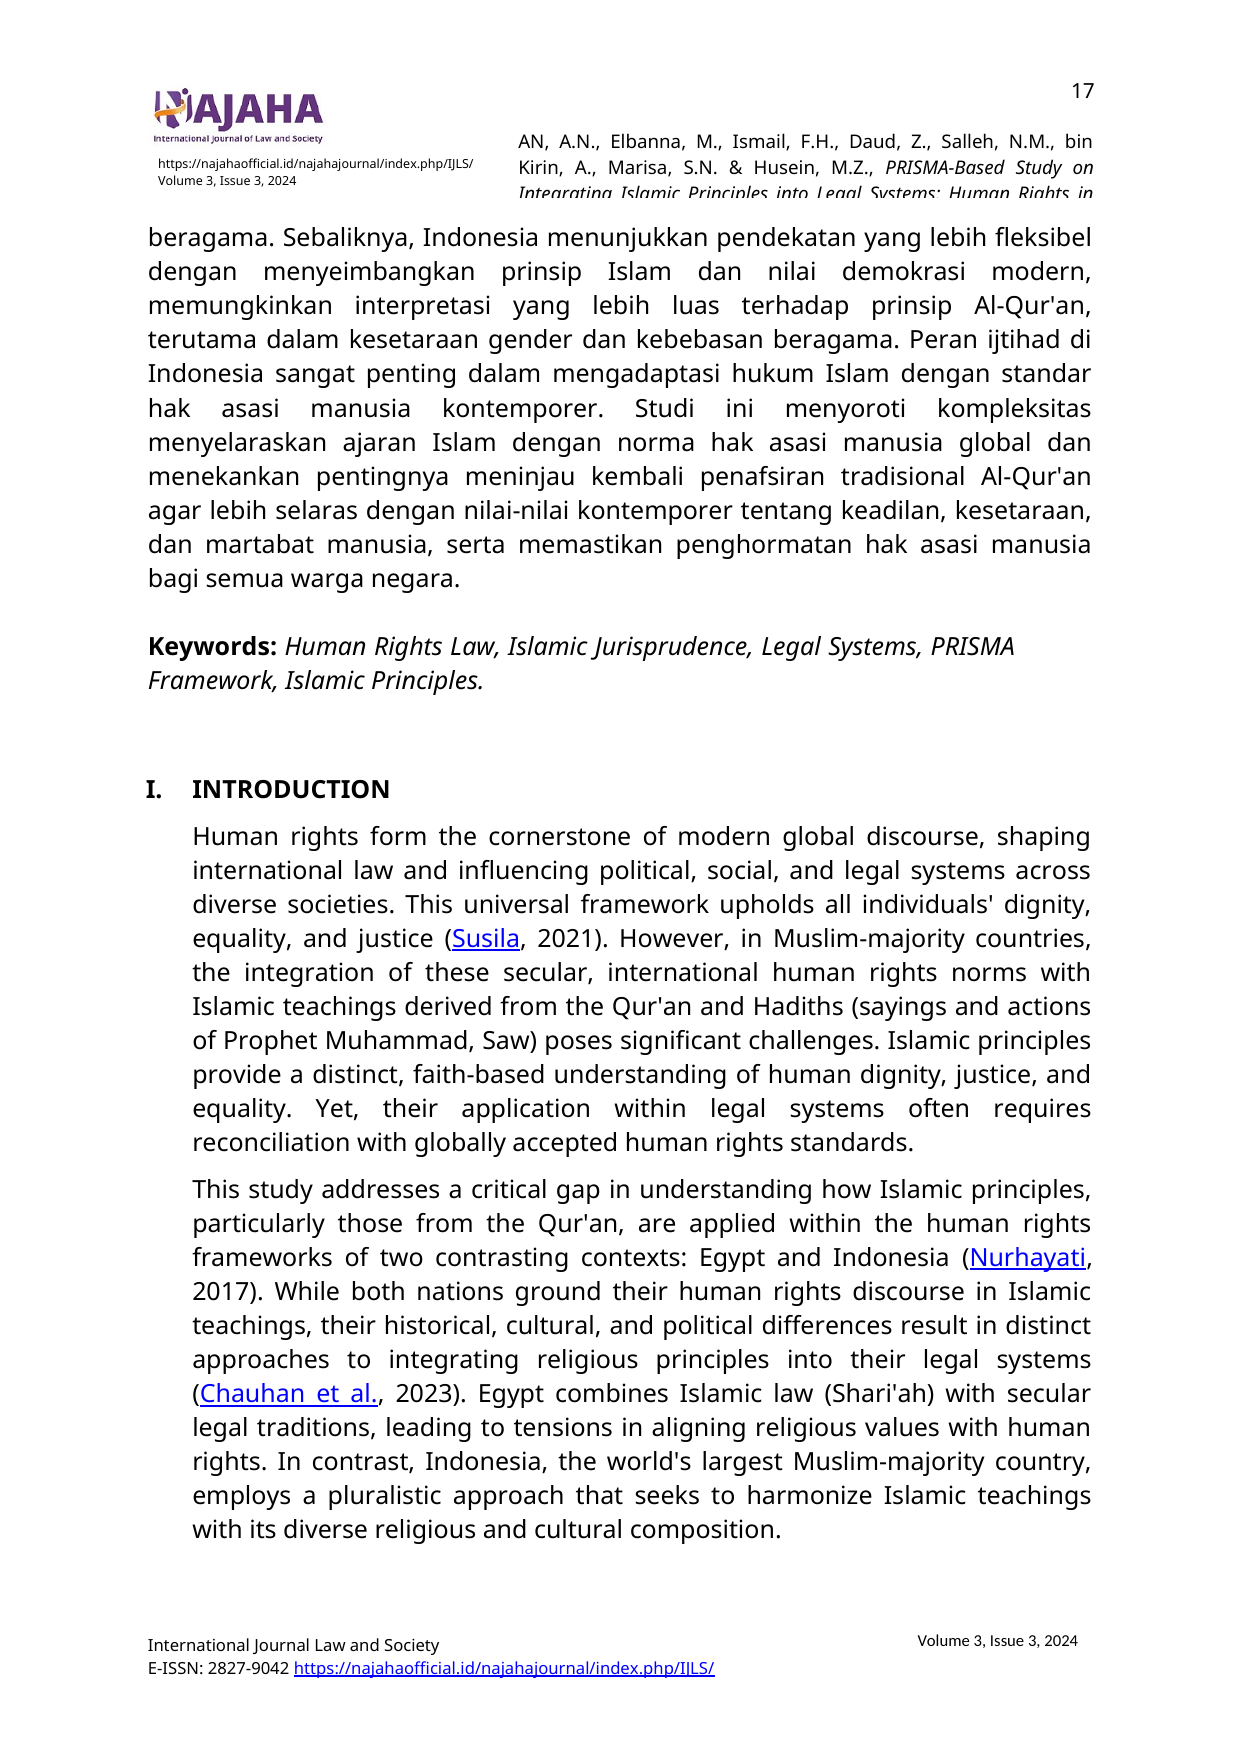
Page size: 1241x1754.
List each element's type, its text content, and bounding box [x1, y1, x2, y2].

text Human rights form the cornerstone of modern global discourse, shaping international law and influencing political, social, and legal systems across diverse societies. This universal framework upholds all individuals' dignity, equality, and justice (Susila, 2021). However, in Muslim-majority countries, the integration of these secular, international human rights norms with Islamic teachings derived from the Qur'an and Hadiths (sayings and actions of Prophet Muhammad, Saw) poses significant challenges. Islamic principles provide a distinct, faith-based understanding of human dignity, justice, and equality. Yet, their application within legal systems often requires reconciliation with globally accepted human rights standards. [192, 818, 1092, 1159]
text This study addresses a critical gap in understanding how Islamic principles, particularly those from the Qur'an, are applied within the human rights frameworks of two contrasting contexts: Egypt and Indonesia (Nurhayati, 2017). While both nations ground their human rights discourse in Islamic teachings, their historical, cultural, and political differences result in distinct approaches to integrating religious principles into their legal systems (Chauhan et al., 2023). Egypt combines Islamic law (Shari'ah) with secular legal traditions, leading to tensions in aligning religious values with human rights. In contrast, Indonesia, the world's largest Muslim-majority country, employs a pluralistic approach that seeks to harmonize Islamic teachings with its diverse religious and cultural composition. [192, 1171, 1092, 1546]
picture [147, 75, 328, 158]
list INTRODUCTION [162, 772, 1092, 806]
text Keywords: Human Rights Law, Islamic Jurisprudence, Legal Systems, PRISMA Framework, Islamic Principles. [148, 629, 1016, 697]
